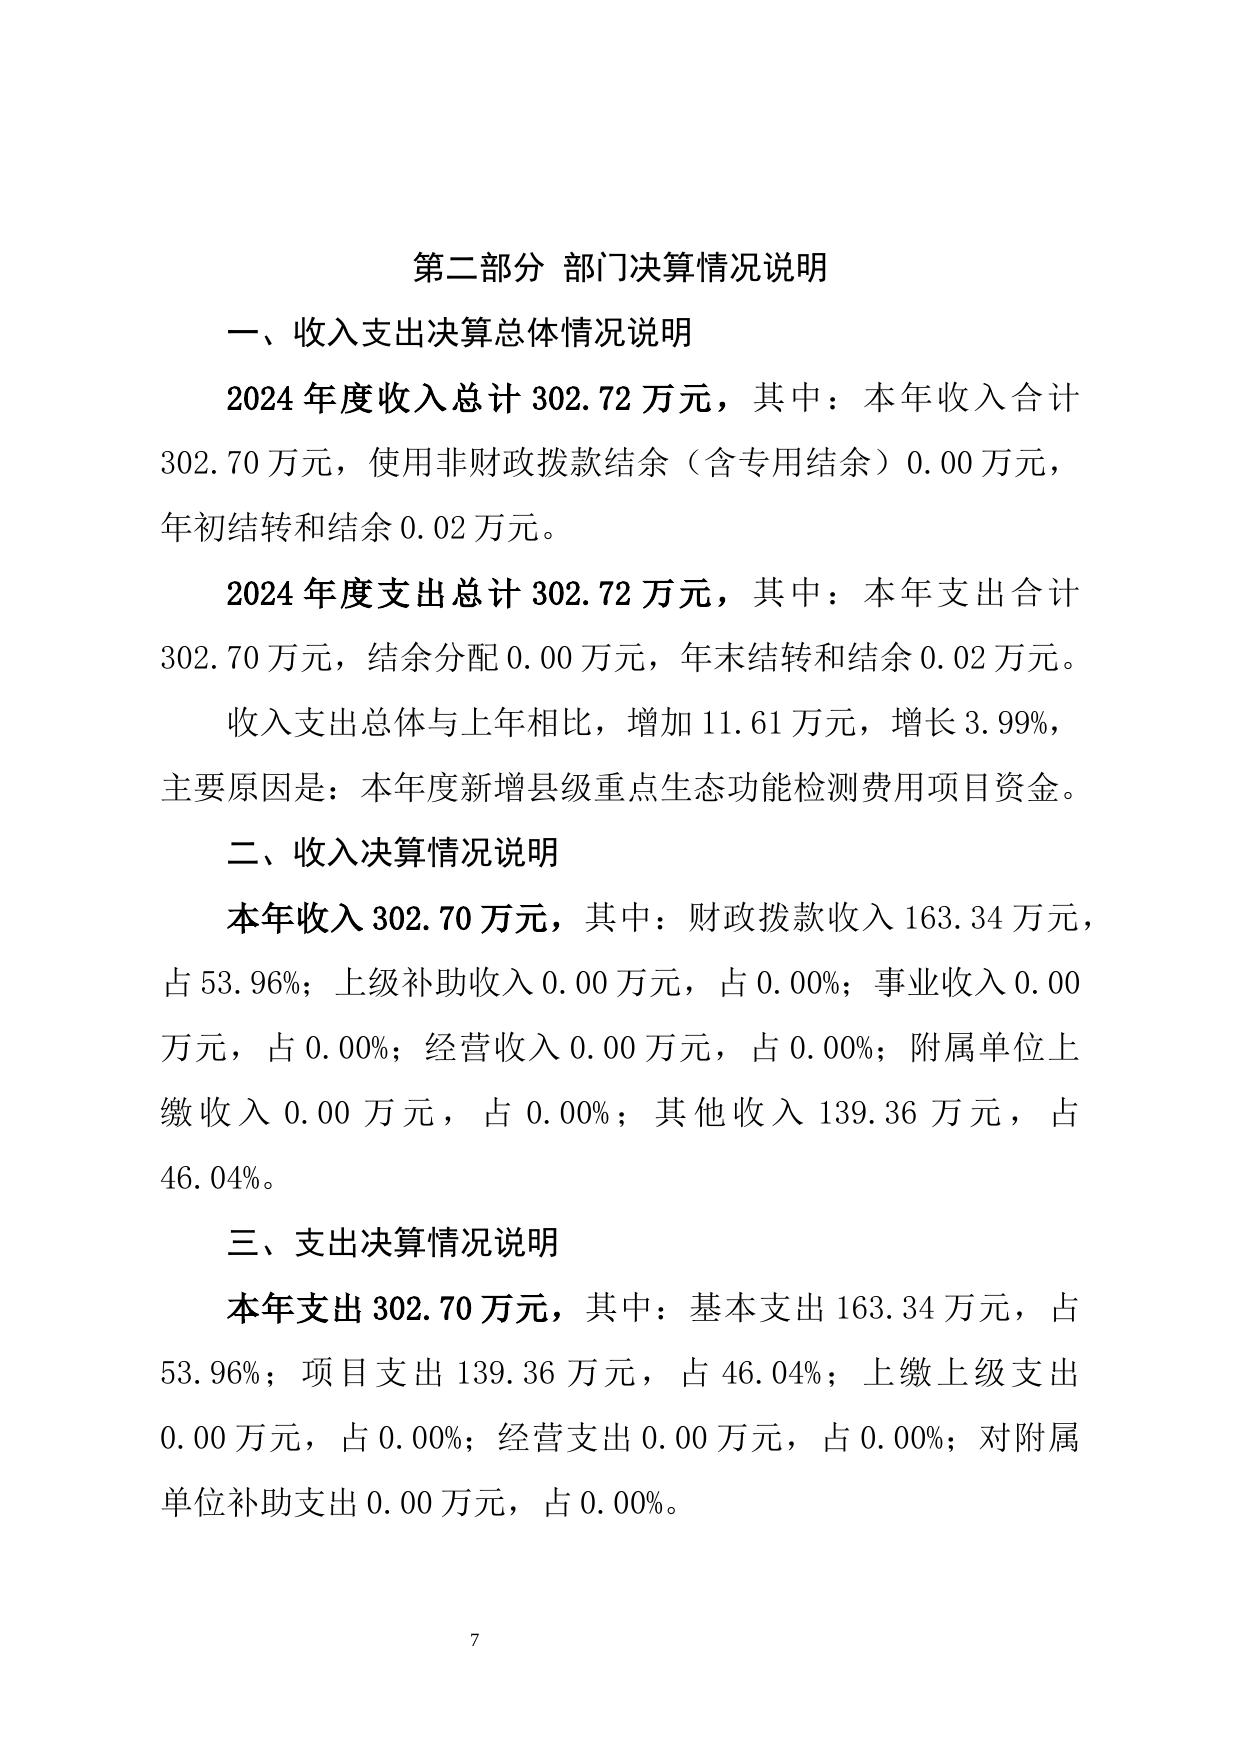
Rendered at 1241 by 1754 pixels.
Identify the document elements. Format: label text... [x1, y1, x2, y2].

text 2024年度支出总计302.72万元，其中：本年支出合计302.70万元，结余分配0.00万元，年末结转和结余0.02万元。 [159, 558, 1081, 688]
text 一、收入支出决算总体情况说明 [159, 298, 1081, 363]
text 2024年度收入总计302.72万元，其中：本年收入合计302.70万元，使用非财政拨款结余（含专用结余）0.00万元，年初结转和结余0.02万元。 [159, 363, 1081, 558]
text 本年支出302.70万元，其中：基本支出163.34万元，占53.96%；项目支出139.36万元，占46.04%；上缴上级支出0.00万元，占0.00%；经营支出0.00万元，占0.00%；对附属单位补助支出0.00万元，占0.00%。 [159, 1273, 1081, 1533]
text 收入支出总体与上年相比，增加11.61万元，增长3.99%，主要原因是：本年度新增县级重点生态功能检测费用项目资金。 [159, 688, 1081, 818]
text 本年收入302.70万元，其中：财政拨款收入163.34万元，占53.96%；上级补助收入0.00万元，占0.00%；事业收入0.00万元，占0.00%；经营收入0.00万元，占0.00%；附属单位上缴收入0.00万元，占0.00%；其他收入139.36万元，占46.04%。 [159, 883, 1081, 1208]
text 三、支出决算情况说明 [159, 1208, 1081, 1273]
text 第二部分 部门决算情况说明 [159, 233, 1081, 298]
text 二、收入决算情况说明 [159, 818, 1081, 883]
